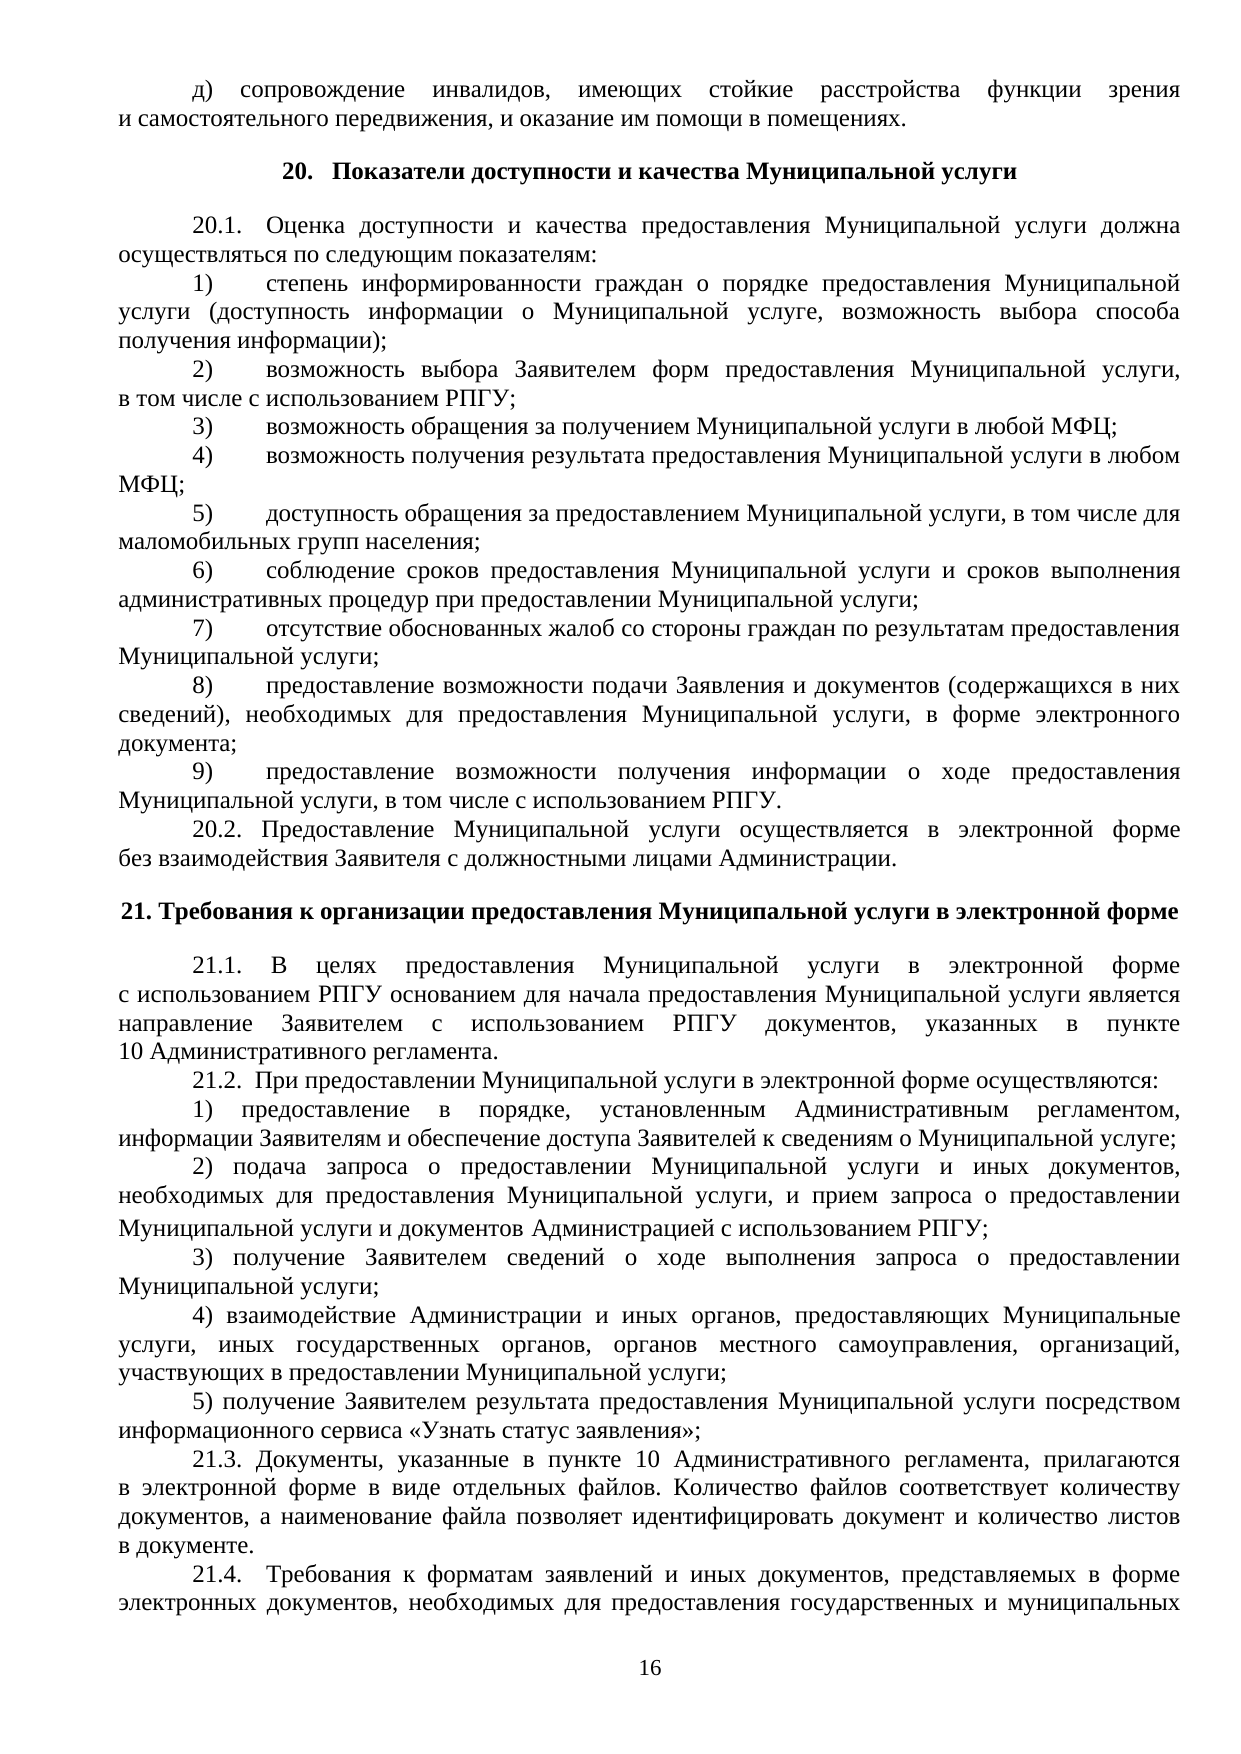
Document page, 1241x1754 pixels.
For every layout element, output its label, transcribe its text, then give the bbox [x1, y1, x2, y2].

list возможность обращения за получением Муниципальной услуги в любой МФЦ; [118, 411, 1181, 440]
text 21. Требования к организации предоставления Муниципальной услуги в электронной форме [118, 896, 1181, 925]
text 21.1. В целях предоставления Муниципальной услуги в электронной форме с использованием РПГУ основанием для начала предоставления Муниципальной услуги является направление Заявителем с использованием РПГУ документов, указанных в пункте 10 Административного регламента. [118, 950, 1181, 1065]
list Оценка доступности и качества предоставления Муниципальной услуги должна осуществляться по следующим показателям: [118, 210, 1181, 268]
list предоставление возможности подачи Заявления и документов (содержащихся в них сведений), необходимых для предоставления Муниципальной услуги, в форме электронного документа; [118, 670, 1181, 756]
text 21.2. При предоставлении Муниципальной услуги в электронной форме осуществляются: [118, 1065, 1181, 1094]
list предоставление возможности получения информации о ходе предоставления Муниципальной услуги, в том числе с использованием РПГУ. [118, 756, 1181, 814]
text 20.2. Предоставление Муниципальной услуги осуществляется в электронной форме без взаимодействия Заявителя с должностными лицами Администрации. [118, 814, 1181, 871]
text 4) взаимодействие Администрации и иных органов, предоставляющих Муниципальные услуги, иных государственных органов, органов местного самоуправления, организаций, участвующих в предоставлении Муниципальной услуги; [118, 1300, 1181, 1386]
list доступность обращения за предоставлением Муниципальной услуги, в том числе для маломобильных групп населения; [118, 498, 1181, 555]
text 21.3. Документы, указанные в пункте 10 Административного регламента, прилагаются в электронной форме в виде отдельных файлов. Количество файлов соответствует количеству документов, а наименование файла позволяет идентифицировать документ и количество листов в документе. [118, 1444, 1181, 1559]
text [118, 1559, 1181, 1616]
list степень информированности граждан о порядке предоставления Муниципальной услуги (доступность информации о Муниципальной услуге, возможность выбора способа получения информации); [118, 268, 1181, 354]
text д) сопровождение инвалидов, имеющих стойкие расстройства функции зрения и самостоятельного передвижения, и оказание им помощи в помещениях. [118, 74, 1181, 131]
text 5) получение Заявителем результата предоставления Муниципальной услуги посредством информационного сервиса «Узнать статус заявления»; [118, 1386, 1181, 1444]
text 1) предоставление в порядке, установленным Административным регламентом, информации Заявителям и обеспечение доступа Заявителей к сведениям о Муниципальной услуге; [118, 1094, 1181, 1151]
text 2) подача запроса о предоставлении Муниципальной услуги и иных документов, необходимых для предоставления Муниципальной услуги, и прием запроса о предоставлении Муниципальной услуги и документов Администрацией с использованием РПГУ; [118, 1151, 1181, 1242]
list возможность получения результата предоставления Муниципальной услуги в любом МФЦ; [118, 440, 1181, 498]
list возможность выбора Заявителем форм предоставления Муниципальной услуги, в том числе с использованием РПГУ; [118, 354, 1181, 411]
list соблюдение сроков предоставления Муниципальной услуги и сроков выполнения административных процедур при предоставлении Муниципальной услуги; [118, 555, 1181, 613]
list отсутствие обоснованных жалоб со стороны граждан по результатам предоставления Муниципальной услуги; [118, 613, 1181, 670]
list Показатели доступности и качества Муниципальной услуги [118, 156, 1181, 185]
text 3) получение Заявителем сведений о ходе выполнения запроса о предоставлении Муниципальной услуги; [118, 1242, 1181, 1300]
